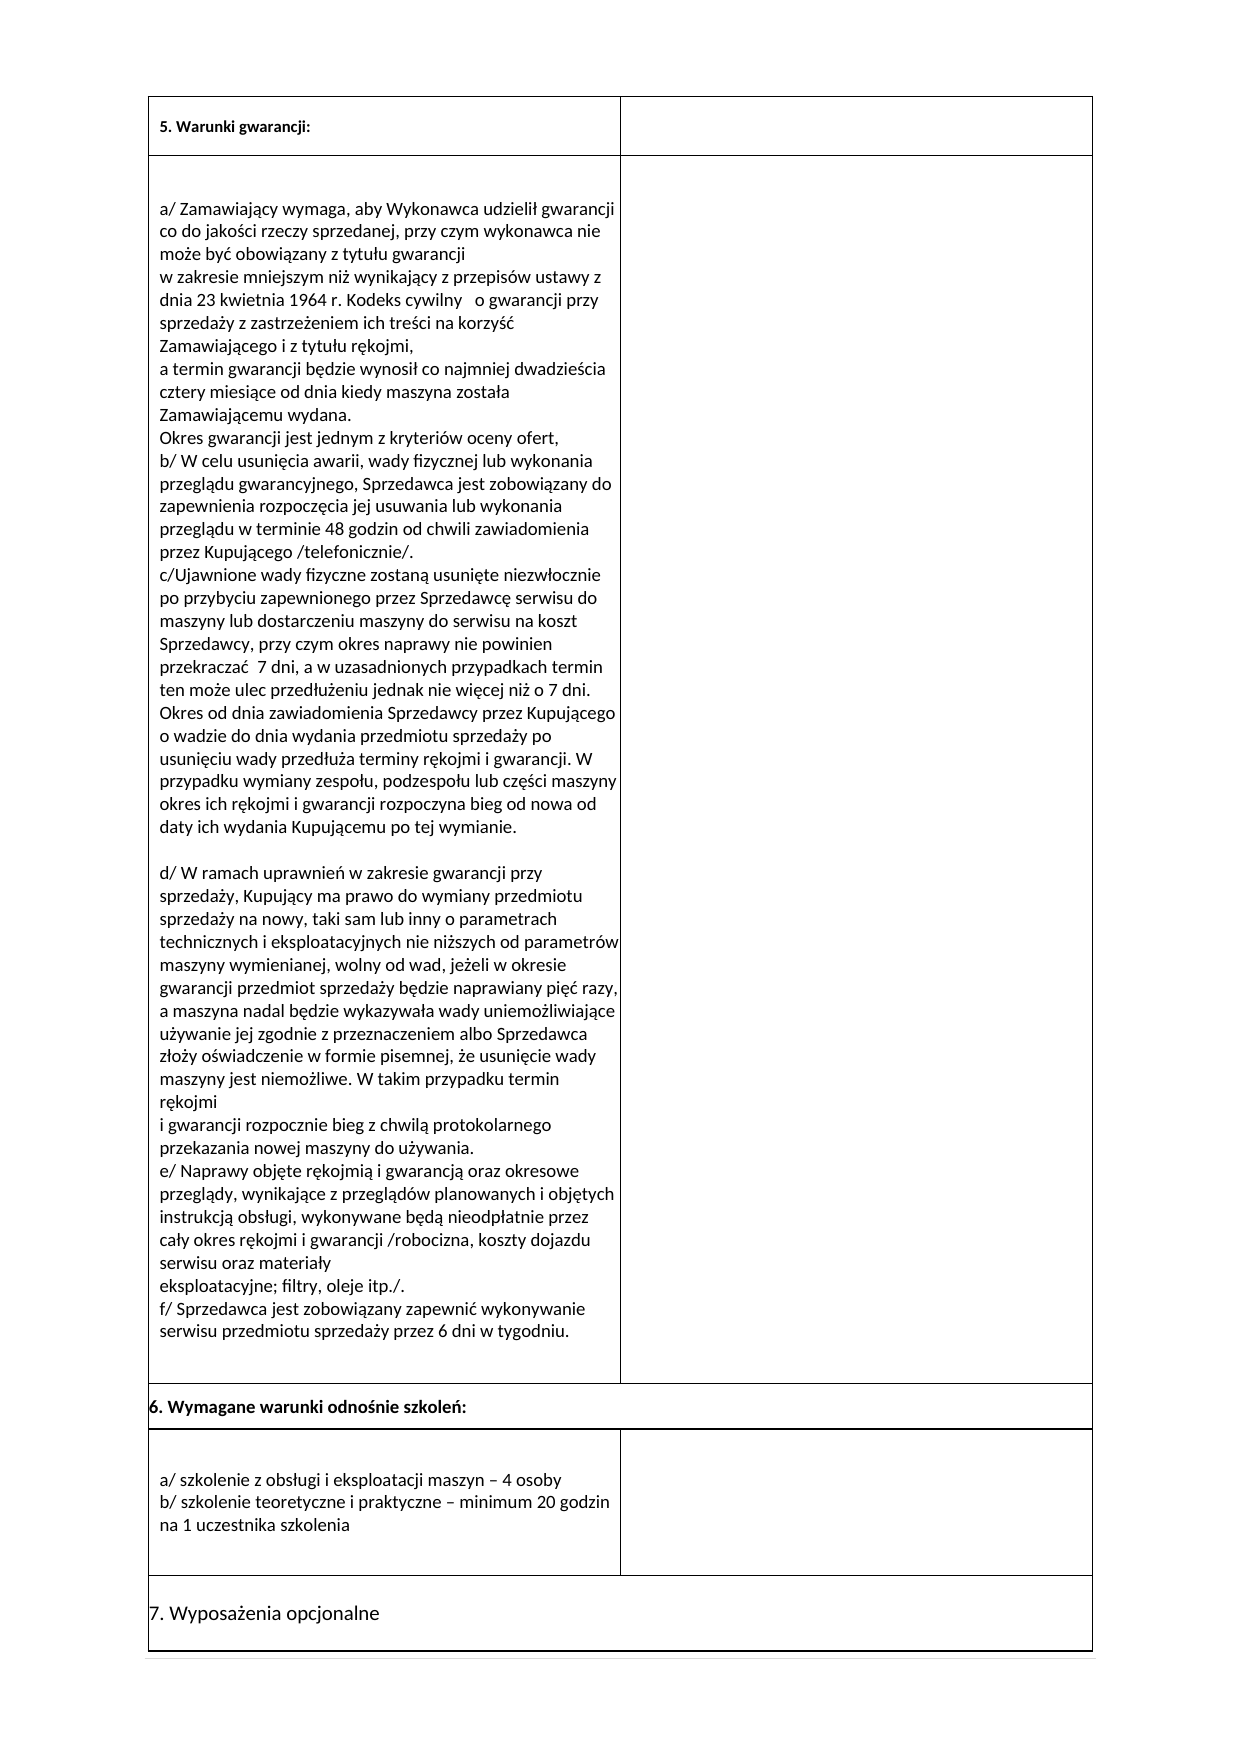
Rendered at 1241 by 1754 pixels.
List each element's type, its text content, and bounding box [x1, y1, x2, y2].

table_cell 6. Wymagane warunki odnośnie szkoleń: [149, 1384, 1092, 1428]
table_cell a/ Zamawiający wymaga, aby Wykonawca udzielił gwarancji co do jakości rzeczy sprzedanej, przy czym wykonawca nie może być obowiązany z tytułu gwarancji w zakresie mniejszym niż wynikający z przepisów ustawy z dnia 23 kwietnia 1964 r. Kodeks cywilny o gwarancji przy sprzedaży z zastrzeżeniem ich treści na korzyść Zamawiającego i z tytułu rękojmi, a termin gwarancji będzie wynosił co najmniej dwadzieścia cztery miesiące od dnia kiedy maszyna została Zamawiającemu wydana. Okres gwarancji jest jednym z kryteriów oceny ofert, b/ W celu usunięcia awarii, wady fizycznej lub wykonania przeglądu gwarancyjnego, Sprzedawca jest zobowiązany do zapewnienia rozpoczęcia jej usuwania lub wykonania przeglądu w terminie 48 godzin od chwili zawiadomienia przez Kupującego /telefonicznie/. c/Ujawnione wady fizyczne zostaną usunięte niezwłocznie po przybyciu zapewnionego przez Sprzedawcę serwisu do maszyny lub dostarczeniu maszyny do serwisu na koszt Sprzedawcy, przy czym okres naprawy nie powinien przekraczać 7 dni, a w uzasadnionych przypadkach termin ten może ulec przedłużeniu jednak nie więcej niż o 7 dni. Okres od dnia zawiadomienia Sprzedawcy przez Kupującego o wadzie do dnia wydania przedmiotu sprzedaży po usunięciu wady przedłuża terminy rękojmi i gwarancji. W przypadku wymiany zespołu, podzespołu lub części maszyny okres ich rękojmi i gwarancji rozpoczyna bieg od nowa od daty ich wydania Kupującemu po tej wymianie. d/ W ramach uprawnień w zakresie gwarancji przy sprzedaży, Kupujący ma prawo do wymiany przedmiotu sprzedaży na nowy, taki sam lub inny o parametrach technicznych i eksploatacyjnych nie niższych od parametrów maszyny wymienianej, wolny od wad, jeżeli w okresie gwarancji przedmiot sprzedaży będzie naprawiany pięć razy, a maszyna nadal będzie wykazywała wady uniemożliwiające używanie jej zgodnie z przeznaczeniem albo Sprzedawca złoży oświadczenie w formie pisemnej, że usunięcie wady maszyny jest niemożliwe. W takim przypadku termin rękojmi i gwarancji rozpocznie bieg z chwilą protokolarnego przekazania nowej maszyny do używania. e/ Naprawy objęte rękojmią i gwarancją oraz okresowe przeglądy, wynikające z przeglądów planowanych i objętych instrukcją obsługi, wykonywane będą nieodpłatnie przez cały okres rękojmi i gwarancji /robocizna, koszty dojazdu serwisu oraz materiały eksploatacyjne; filtry, oleje itp./. f/ Sprzedawca jest zobowiązany zapewnić wykonywanie serwisu przedmiotu sprzedaży przez 6 dni w tygodniu. [149, 156, 620, 1383]
table_cell 5. Warunki gwarancji: [149, 97, 620, 155]
table_cell a/ szkolenie z obsługi i eksploatacji maszyn – 4 osoby b/ szkolenie teoretyczne i praktyczne – minimum 20 godzin na 1 uczestnika szkolenia [149, 1430, 620, 1575]
table_cell 7. Wyposażenia opcjonalne [149, 1576, 1092, 1650]
table_cell [621, 156, 1092, 1383]
table_cell [621, 97, 1092, 155]
table_cell [621, 1430, 1092, 1575]
